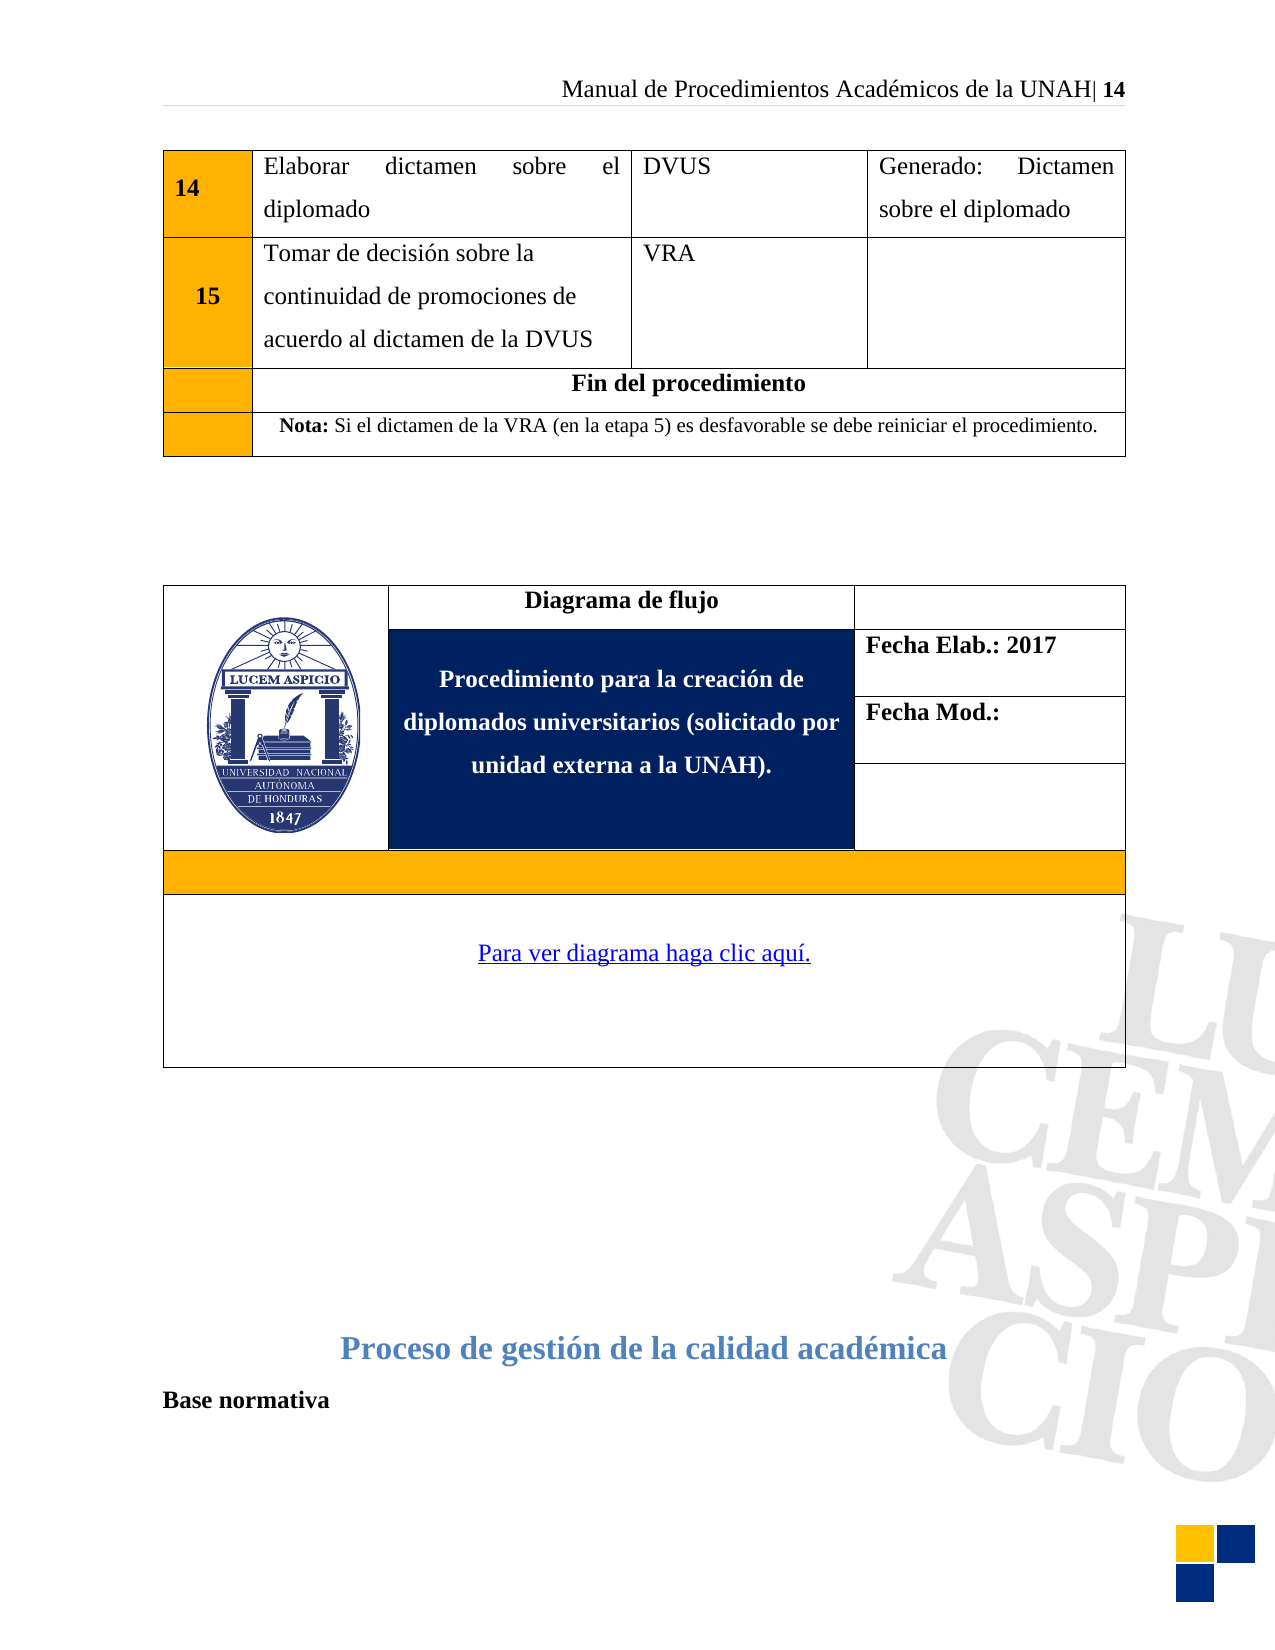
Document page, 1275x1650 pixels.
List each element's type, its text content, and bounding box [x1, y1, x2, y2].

table_cell 14 [164, 151, 252, 237]
table_cell Fin del procedimiento [253, 369, 1125, 412]
subtitle Proceso de gestión de la calidad académica [162, 1328, 1125, 1366]
table_cell 15 [164, 238, 252, 367]
table_cell DVUS [632, 151, 867, 237]
table_header Diagrama de flujo [389, 586, 854, 629]
table_header [164, 586, 388, 849]
table_header [855, 586, 1125, 629]
table_cell Para ver diagrama haga clic aquí. [164, 895, 1125, 1067]
picture [365, 840, 1275, 1492]
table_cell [868, 151, 1125, 237]
table_cell VRA [632, 238, 867, 367]
table_cell Nota: Si el dictamen de la VRA (en la etapa 5) es desfavorable se debe reiniciar el procedimiento. [253, 413, 1125, 456]
table_cell Procedimiento para la creación de diplomados universitarios (solicitado por unidad externa a la UNAH). [389, 630, 854, 849]
table_cell [868, 238, 1125, 367]
text Base normativa [162, 1386, 1125, 1414]
table_cell [164, 851, 1125, 894]
table_cell [164, 369, 252, 412]
table_cell [855, 764, 1125, 849]
table_cell [164, 413, 252, 456]
table_cell Tomar de decisión sobre la continuidad de promociones de acuerdo al dictamen de la DVUS [253, 238, 631, 367]
table_cell Elaborar dictamen sobre el diplomado [253, 151, 631, 237]
table_cell Fecha Mod.: [855, 697, 1125, 762]
table_cell Fecha Elab.: 2017 [855, 630, 1125, 696]
